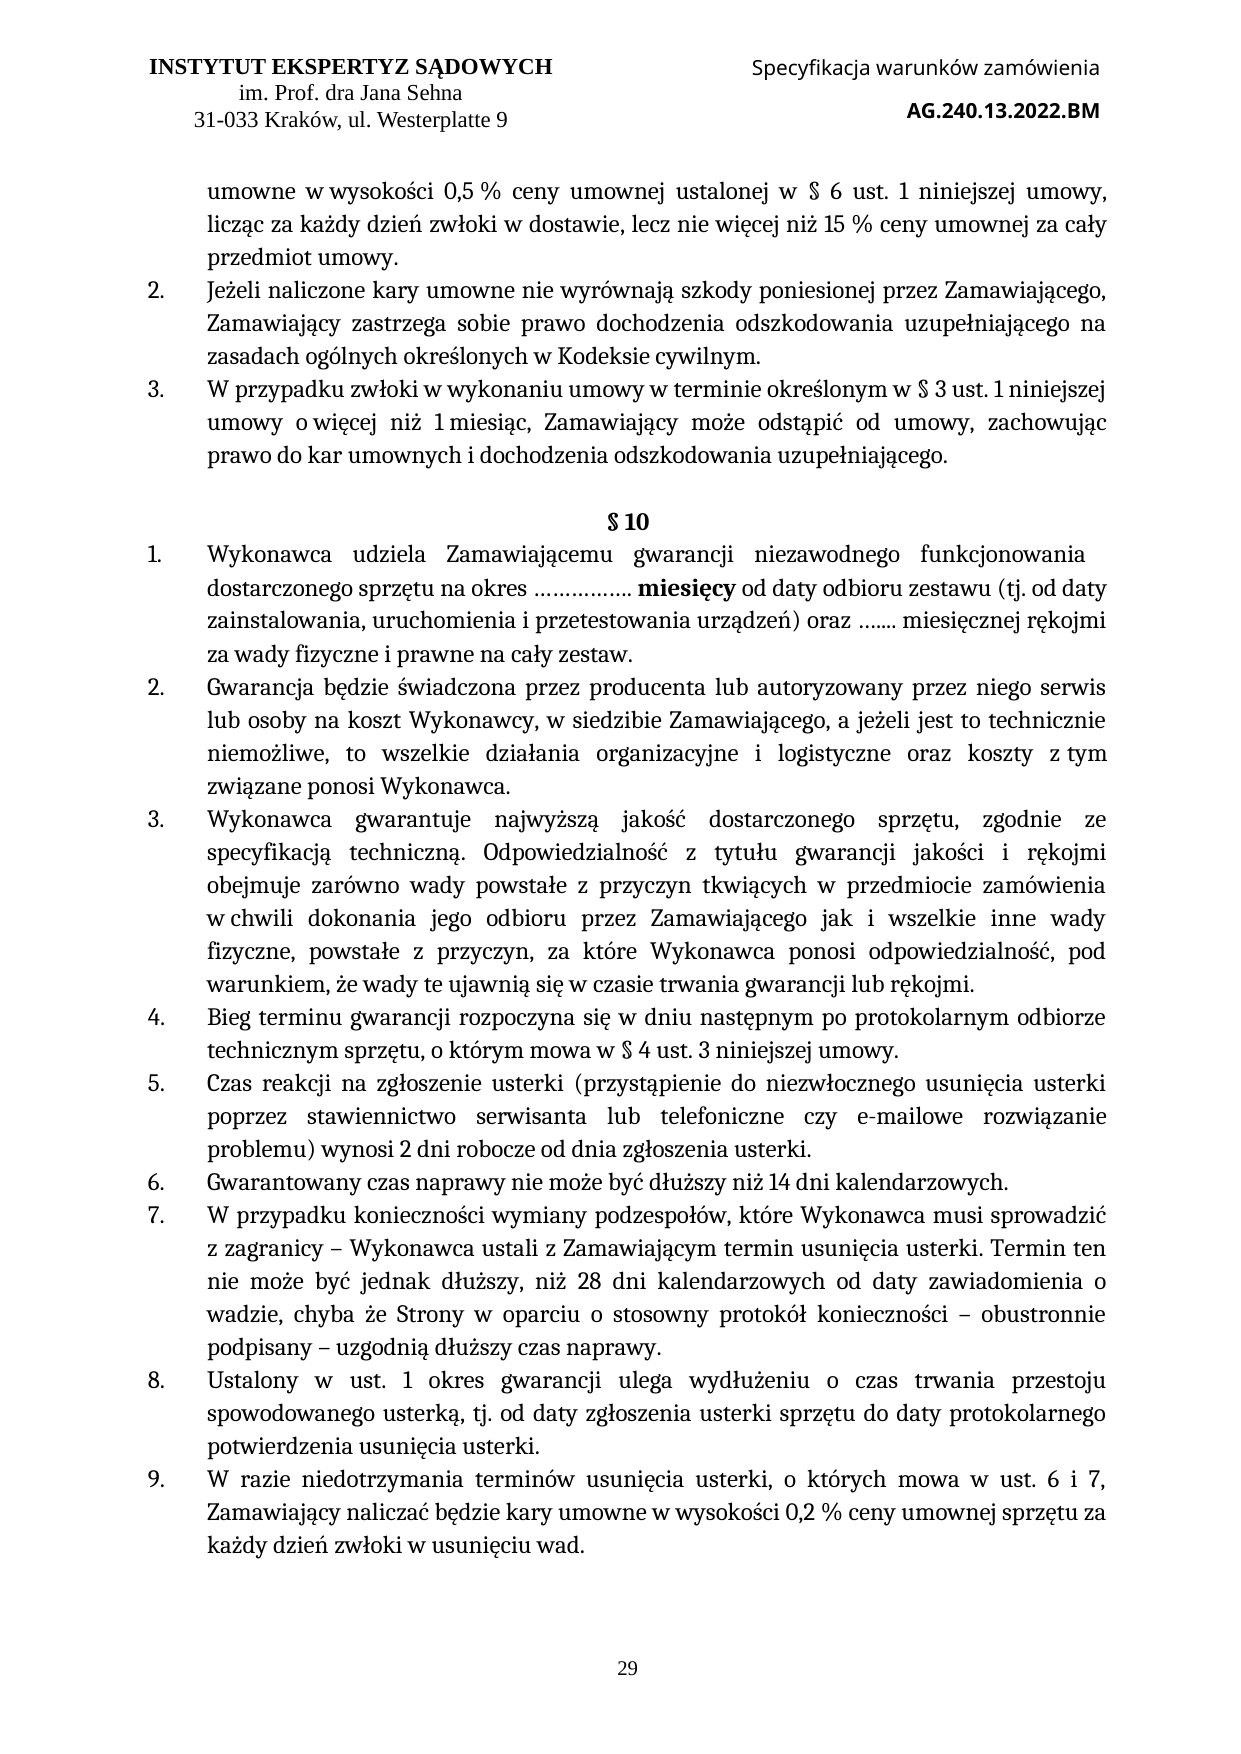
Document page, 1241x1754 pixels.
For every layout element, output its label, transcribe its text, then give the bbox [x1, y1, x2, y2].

list Jeżeli naliczone kary umowne nie wyrównają szkody poniesionej przez Zamawiającego, Zamawiający zastrzega sobie prawo dochodzenia odszkodowania uzupełniającego na zasadach ogólnych określonych w Kodeksie cywilnym. [148, 276, 1107, 371]
text § 10 [148, 507, 1107, 536]
list W przypadku zwłoki w wykonaniu umowy w terminie określonym w § 3 ust. 1 niniejszej umowy o więcej niż 1 miesiąc, Zamawiający może odstąpić od umowy, zachowując prawo do kar umownych i dochodzenia odszkodowania uzupełniającego. [148, 375, 1107, 470]
list Gwarantowany czas naprawy nie może być dłuższy niż 14 dni kalendarzowych. [148, 1168, 1107, 1197]
list Czas reakcji na zgłoszenie usterki (przystąpienie do niezwłocznego usunięcia usterki poprzez stawiennictwo serwisanta lub telefoniczne czy e-mailowe rozwiązanie problemu) wynosi 2 dni robocze od dnia zgłoszenia usterki. [148, 1069, 1107, 1163]
list Gwarancja będzie świadczona przez producenta lub autoryzowany przez niego serwis lub osoby na koszt Wykonawcy, w siedzibie Zamawiającego, a jeżeli jest to technicznie niemożliwe, to wszelkie działania organizacyjne i logistyczne oraz koszty z tym związane ponosi Wykonawca. [148, 672, 1107, 800]
list Ustalony w ust. 1 okres gwarancji ulega wydłużeniu o czas trwania przestoju spowodowanego usterką, tj. od daty zgłoszenia usterki sprzętu do daty protokolarnego potwierdzenia usunięcia usterki. [148, 1366, 1107, 1461]
list Wykonawca gwarantuje najwyższą jakość dostarczonego sprzętu, zgodnie ze specyfikacją techniczną. Odpowiedzialność z tytułu gwarancji jakości i rękojmi obejmuje zarówno wady powstałe z przyczyn tkwiących w przedmiocie zamówienia w chwili dokonania jego odbioru przez Zamawiającego jak i wszelkie inne wady fizyczne, powstałe z przyczyn, za które Wykonawca ponosi odpowiedzialność, pod warunkiem, że wady te ujawnią się w czasie trwania gwarancji lub rękojmi. [148, 804, 1107, 998]
list W razie niedotrzymania terminów usunięcia usterki, o których mowa w ust. 6 i 7, Zamawiający naliczać będzie kary umowne w wysokości 0,2 % ceny umownej sprzętu za każdy dzień zwłoki w usunięciu wad. [148, 1465, 1107, 1560]
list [148, 177, 1107, 272]
list Bieg terminu gwarancji rozpoczyna się w dniu następnym po protokolarnym odbiorze technicznym sprzętu, o którym mowa w § 4 ust. 3 niniejszej umowy. [148, 1003, 1107, 1064]
list W przypadku konieczności wymiany podzespołów, które Wykonawca musi sprowadzić z zagranicy – Wykonawca ustali z Zamawiającym termin usunięcia usterki. Termin ten nie może być jednak dłuższy, niż 28 dni kalendarzowych od daty zawiadomienia o wadzie, chyba że Strony w oparciu o stosowny protokół konieczności – obustronnie podpisany – uzgodnią dłuższy czas naprawy. [148, 1201, 1107, 1362]
list Wykonawca udziela Zamawiającemu gwarancji niezawodnego funkcjonowania dostarczonego sprzętu na okres ……………. miesięcy od daty odbioru zestawu (tj. od daty zainstalowania, uruchomienia i przetestowania urządzeń) oraz ….... miesięcznej rękojmi za wady fizyczne i prawne na cały zestaw. [148, 540, 1107, 668]
